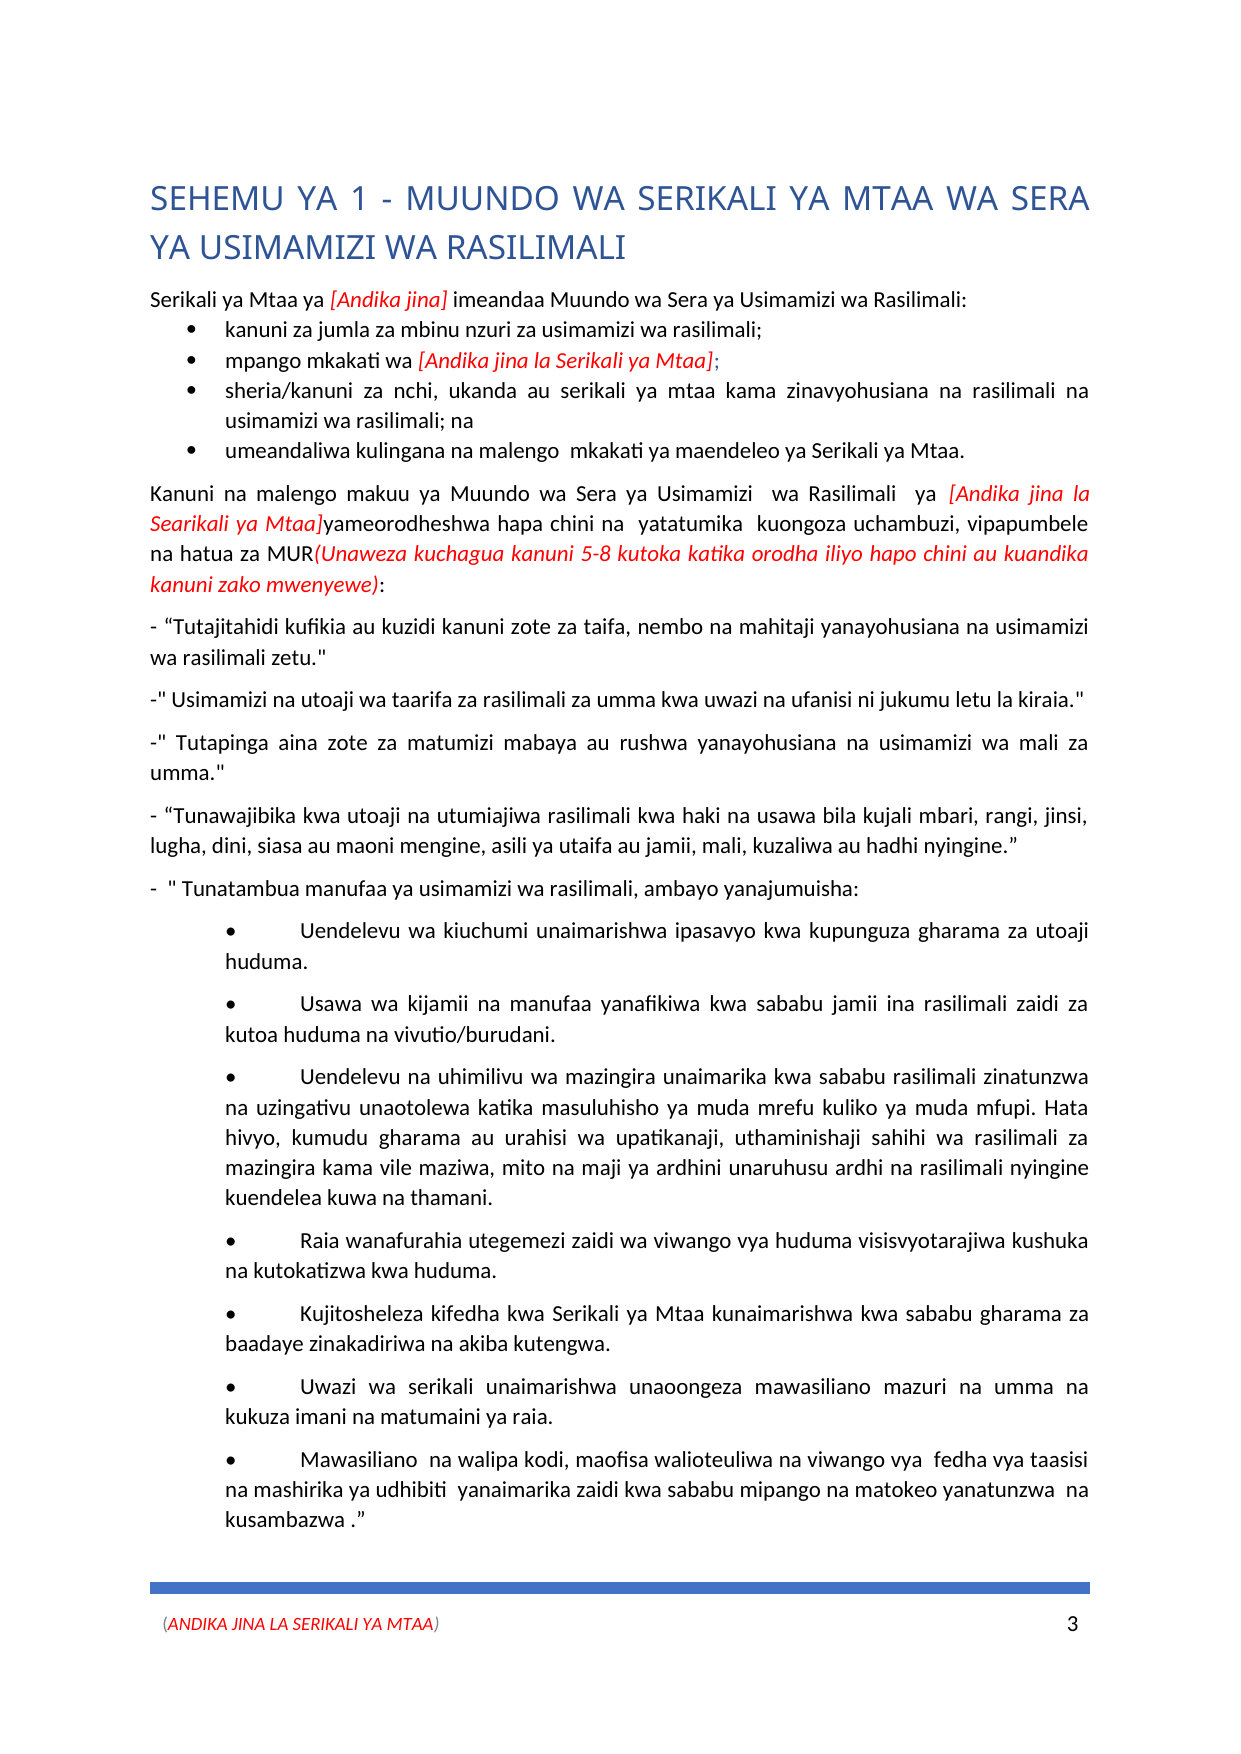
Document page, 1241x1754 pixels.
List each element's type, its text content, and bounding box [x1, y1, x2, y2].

text • Uwazi wa serikali unaimarishwa unaoongeza mawasiliano mazuri na umma na kukuza imani na matumaini ya raia. [225, 1372, 1090, 1430]
text -" Usimamizi na utoaji wa taarifa za rasilimali za umma kwa uwazi na ufanisi ni jukumu letu la kiraia." [150, 685, 1090, 713]
list umeandaliwa kulingana na malengo mkakati ya maendeleo ya Serikali ya Mtaa. [187, 436, 1090, 464]
list sheria/kanuni za nchi, ukanda au serikali ya mtaa kama zinavyohusiana na rasilimali na usimamizi wa rasilimali; na [187, 376, 1090, 434]
text - “Tunawajibika kwa utoaji na utumiajiwa rasilimali kwa haki na usawa bila kujali mbari, rangi, jinsi, lugha, dini, siasa au maoni mengine, asili ya utaifa au jamii, mali, kuzaliwa au hadhi nyingine.” [150, 801, 1090, 859]
text Kanuni na malengo makuu ya Muundo wa Sera ya Usimamizi wa Rasilimali ya [Andika jina la Searikali ya Mtaa]yameorodheshwa hapa chini na yatatumika kuongoza uchambuzi, vipapumbele na hatua za MUR(Unaweza kuchagua kanuni 5-8 kutoka katika orodha iliyo hapo chini au kuandika kanuni zako mwenyewe): [150, 479, 1090, 598]
text SeHEMU YA 1 - muundo wa SERIKALI YA MTAA WA sera ya usimamizi wa rasilimali [150, 175, 1090, 269]
text Serikali ya Mtaa ya [Andika jina] imeandaa Muundo wa Sera ya Usimamizi wa Rasilimali: [150, 285, 1090, 313]
text - " Tunatambua manufaa ya usimamizi wa rasilimali, ambayo yanajumuisha: [150, 874, 1090, 902]
text • Kujitosheleza kifedha kwa Serikali ya Mtaa kunaimarishwa kwa sababu gharama za baadaye zinakadiriwa na akiba kutengwa. [225, 1299, 1090, 1357]
text -" Tutapinga aina zote za matumizi mabaya au rushwa yanayohusiana na usimamizi wa mali za umma." [150, 728, 1090, 786]
text • Uendelevu wa kiuchumi unaimarishwa ipasavyo kwa kupunguza gharama za utoaji huduma. [225, 917, 1090, 975]
list mpango mkakati wa [Andika jina la Serikali ya Mtaa]; [187, 346, 1090, 374]
text • Raia wanafurahia utegemezi zaidi wa viwango vya huduma visisvyotarajiwa kushuka na kutokatizwa kwa huduma. [225, 1226, 1090, 1284]
text • Usawa wa kijamii na manufaa yanafikiwa kwa sababu jamii ina rasilimali zaidi za kutoa huduma na vivutio/burudani. [225, 989, 1090, 1048]
list kanuni za jumla za mbinu nzuri za usimamizi wa rasilimali; [187, 316, 1090, 344]
text - “Tutajitahidi kufikia au kuzidi kanuni zote za taifa, nembo na mahitaji yanayohusiana na usimamizi wa rasilimali zetu." [150, 612, 1090, 671]
text • Uendelevu na uhimilivu wa mazingira unaimarika kwa sababu rasilimali zinatunzwa na uzingativu unaotolewa katika masuluhisho ya muda mrefu kuliko ya muda mfupi. Hata hivyo, kumudu gharama au urahisi wa upatikanaji, uthaminishaji sahihi wa rasilimali za mazingira kama vile maziwa, mito na maji ya ardhini unaruhusu ardhi na rasilimali nyingine kuendelea kuwa na thamani. [225, 1062, 1090, 1211]
text • Mawasiliano na walipa kodi, maofisa walioteuliwa na viwango vya fedha vya taasisi na mashirika ya udhibiti yanaimarika zaidi kwa sababu mipango na matokeo yanatunzwa na kusambazwa .” [225, 1445, 1090, 1533]
